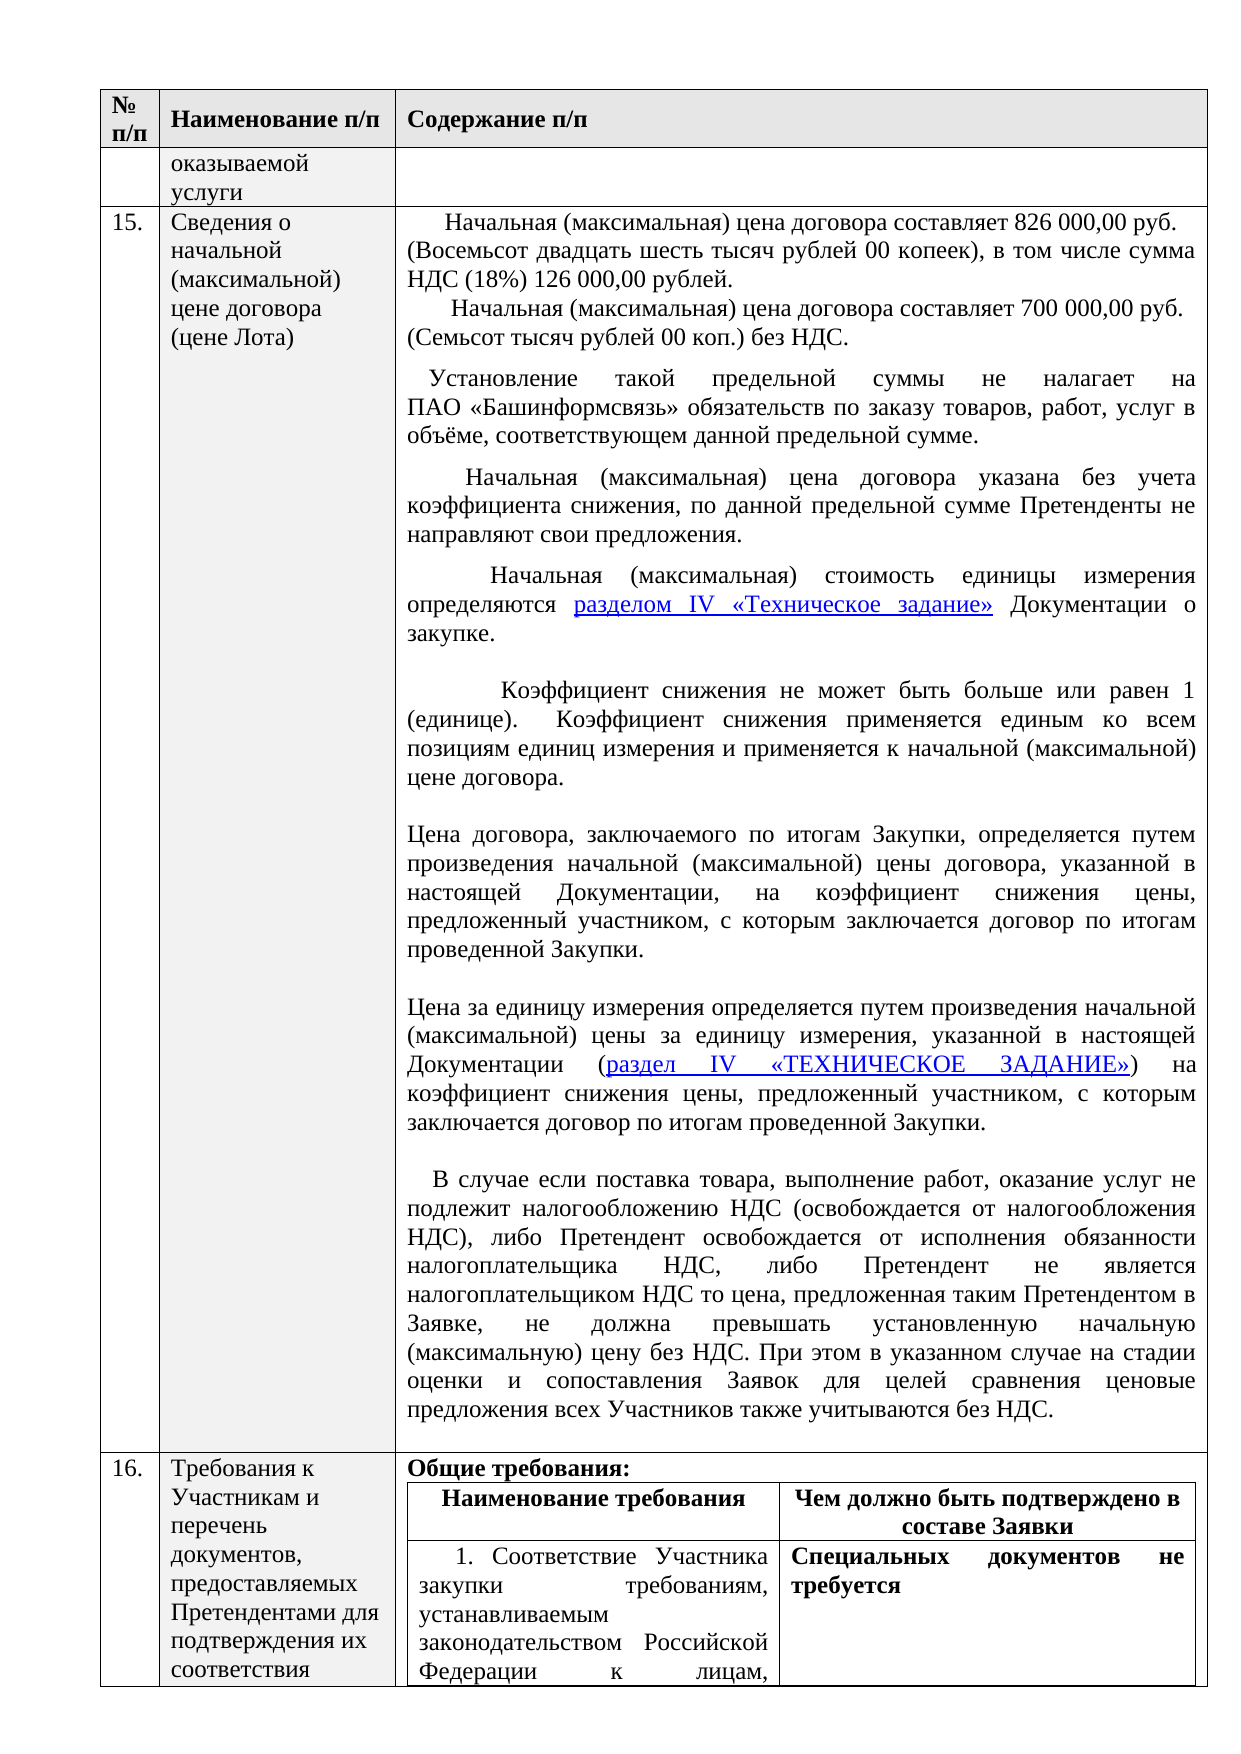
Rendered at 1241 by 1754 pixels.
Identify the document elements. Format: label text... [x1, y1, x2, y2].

table_cell [101, 207, 159, 1452]
table_header Содержание п/п [396, 90, 1207, 147]
table_cell Начальная (максимальная) цена договора составляет 826 000,00 руб. (Восемьсот двадцать шесть тысяч рублей 00 копеек), в том числе сумма НДС (18%) 126 000,00 рублей. Начальная (максимальная) цена договора составляет 700 000,00 руб. (Семьсот тысяч рублей 00 коп.) без НДС. Установление такой предельной суммы не налагает на ПАО «Башинформсвязь» обязательств по заказу товаров, работ, услуг в объёме, соответствующем данной предельной сумме. Начальная (максимальная) цена договора указана без учета коэффициента снижения, по данной предельной сумме Претенденты не направляют свои предложения. Начальная (максимальная) стоимость единицы измерения определяются разделом IV «Техническое задание» Документации о закупке. Коэффициент снижения не может быть больше или равен 1 (единице). Коэффициент снижения применяется единым ко всем позициям единиц измерения и применяется к начальной (максимальной) цене договора. Цена договора, заключаемого по итогам Закупки, определяется путем произведения начальной (максимальной) цены договора, указанной в настоящей Документации, на коэффициент снижения цены, предложенный участником, с которым заключается договор по итогам проведенной Закупки. Цена за единицу измерения определяется путем произведения начальной (максимальной) цены за единицу измерения, указанной в настоящей Документации (раздел IV «ТЕХНИЧЕСКОЕ ЗАДАНИЕ») на коэффициент снижения цены, предложенный участником, с которым заключается договор по итогам проведенной Закупки. В случае если поставка товара, выполнение работ, оказание услуг не подлежит налогообложению НДС (освобождается от налогообложения НДС), либо Претендент освобождается от исполнения обязанности налогоплательщика НДС, либо Претендент не является налогоплательщиком НДС то цена, предложенная таким Претендентом в Заявке, не должна превышать установленную начальную (максимальную) цену без НДС. При этом в указанном случае на стадии оценки и сопоставления Заявок для целей сравнения ценовые предложения всех Участников также учитываются без НДС. [396, 207, 1207, 1452]
table_cell Сведения о начальной (максимальной) цене договора (цене Лота) [160, 207, 395, 1452]
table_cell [160, 1453, 395, 1686]
table_header № п/п [101, 90, 159, 147]
table_header Наименование п/п [160, 90, 395, 147]
table_cell [101, 148, 159, 206]
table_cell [160, 148, 395, 206]
table_cell [101, 1453, 159, 1686]
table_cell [396, 148, 1207, 206]
